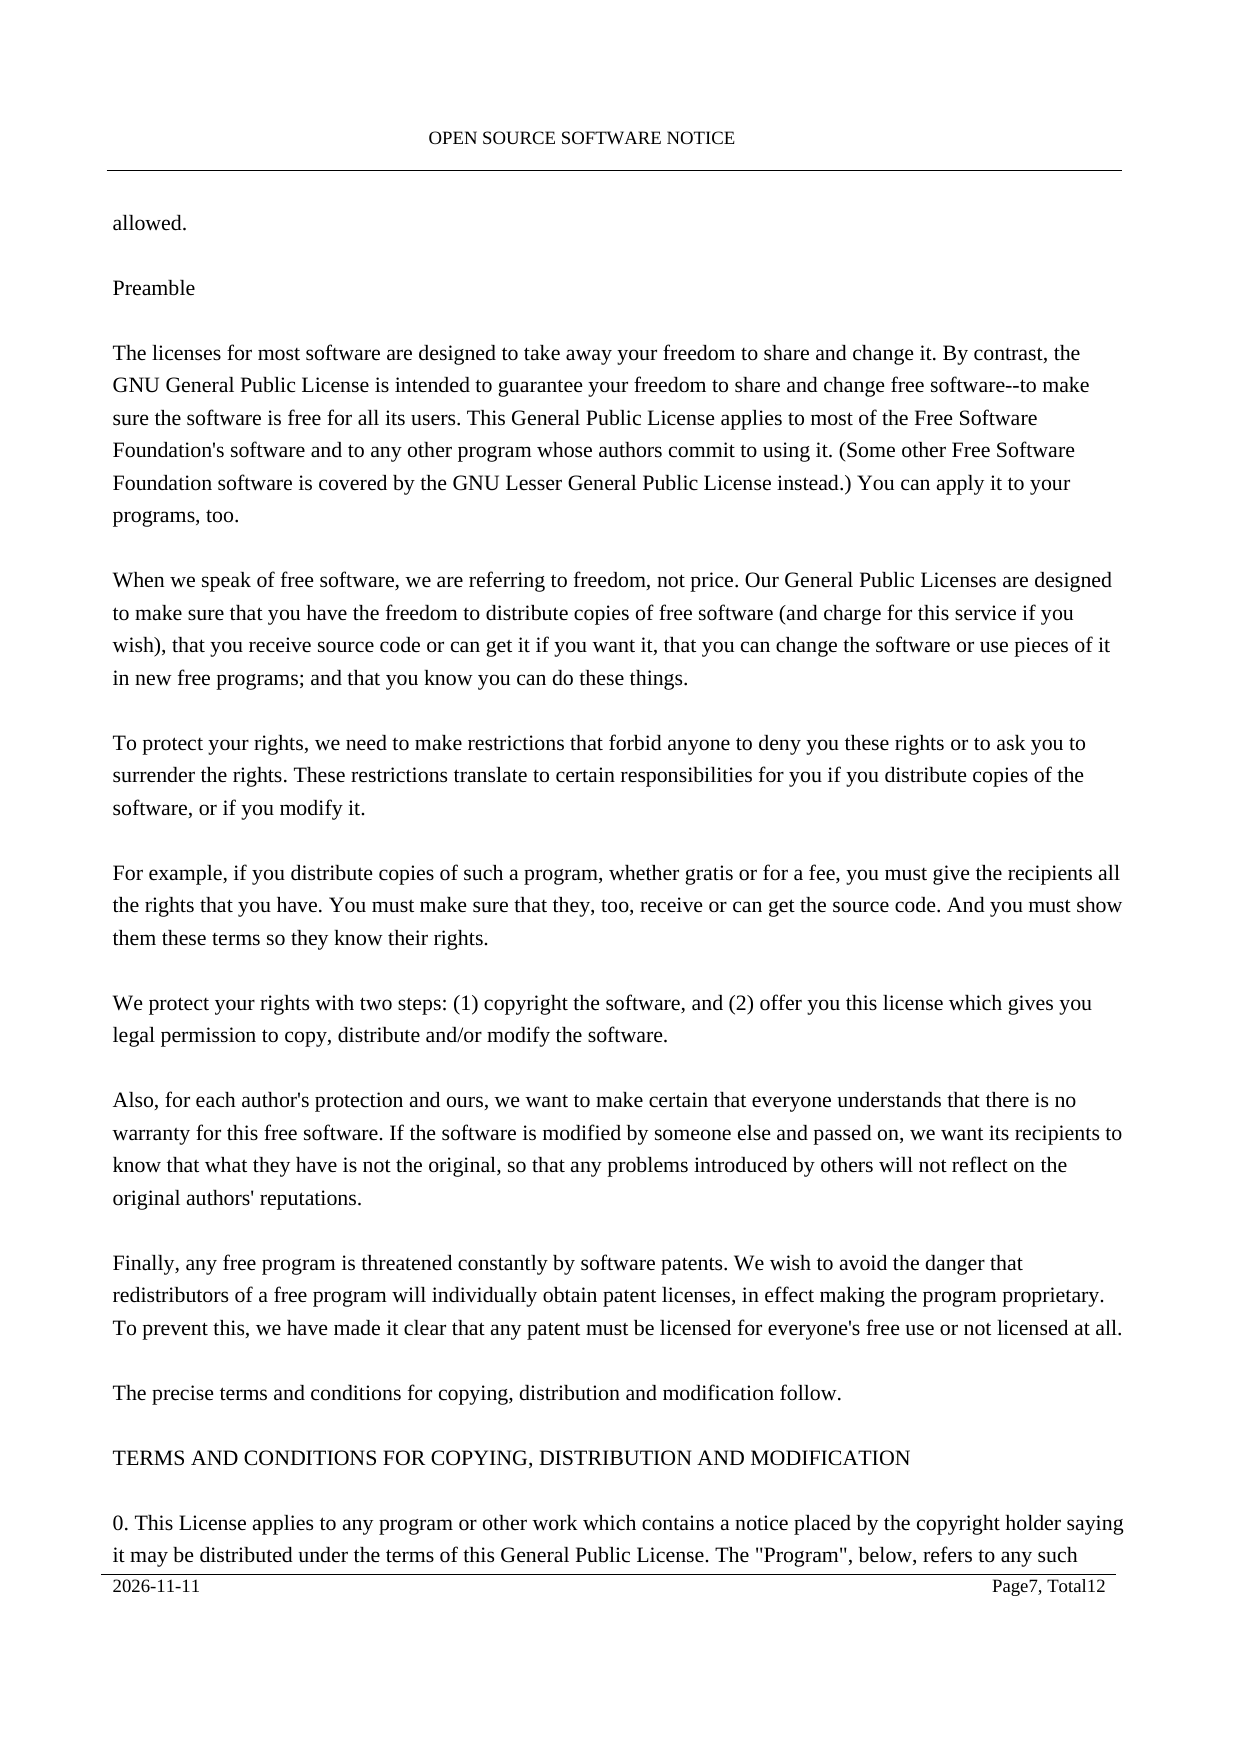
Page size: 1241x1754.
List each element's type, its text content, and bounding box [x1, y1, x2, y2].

text We protect your rights with two steps: (1) copyright the software, and (2) offer you this license which gives you legal permission to copy, distribute and/or modify the software. [112, 986, 1128, 1051]
text When we speak of free software, we are referring to freedom, not price. Our General Public Licenses are designed to make sure that you have the freedom to distribute copies of free software (and charge for this service if you wish), that you receive source code or can get it if you want it, that you can change the software or use pieces of it in new free programs; and that you know you can do these things. [112, 564, 1128, 694]
text Preamble [112, 271, 1128, 304]
text For example, if you distribute copies of such a program, whether gratis or for a fee, you must give the recipients all the rights that you have. You must make sure that they, too, receive or can get the source code. And you must show them these terms so they know their rights. [112, 856, 1128, 954]
text Finally, any free program is threatened constantly by software patents. We wish to avoid the danger that redistributors of a free program will individually obtain patent licenses, in effect making the program proprietary. To prevent this, we have made it clear that any patent must be licensed for everyone's free use or not licensed at all. [112, 1246, 1128, 1344]
text The precise terms and conditions for copying, distribution and modification follow. [112, 1376, 1128, 1409]
text The licenses for most software are designed to take away your freedom to share and change it. By contrast, the GNU General Public License is intended to guarantee your freedom to share and change free software--to make sure the software is free for all its users. This General Public License applies to most of the Free Software Foundation's software and to any other program whose authors commit to using it. (Some other Free Software Foundation software is covered by the GNU Lesser General Public License instead.) You can apply it to your programs, too. [112, 336, 1128, 531]
text TERMS AND CONDITIONS FOR COPYING, DISTRIBUTION AND MODIFICATION [112, 1441, 1128, 1474]
text Also, for each author's protection and ours, we want to make certain that everyone understands that there is no warranty for this free software. If the software is modified by someone else and passed on, we want its recipients to know that what they have is not the original, so that any problems introduced by others will not reflect on the original authors' reputations. [112, 1084, 1128, 1214]
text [112, 1506, 1128, 1571]
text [112, 206, 1128, 239]
text To protect your rights, we need to make restrictions that forbid anyone to deny you these rights or to ask you to surrender the rights. These restrictions translate to certain responsibilities for you if you distribute copies of the software, or if you modify it. [112, 726, 1128, 824]
